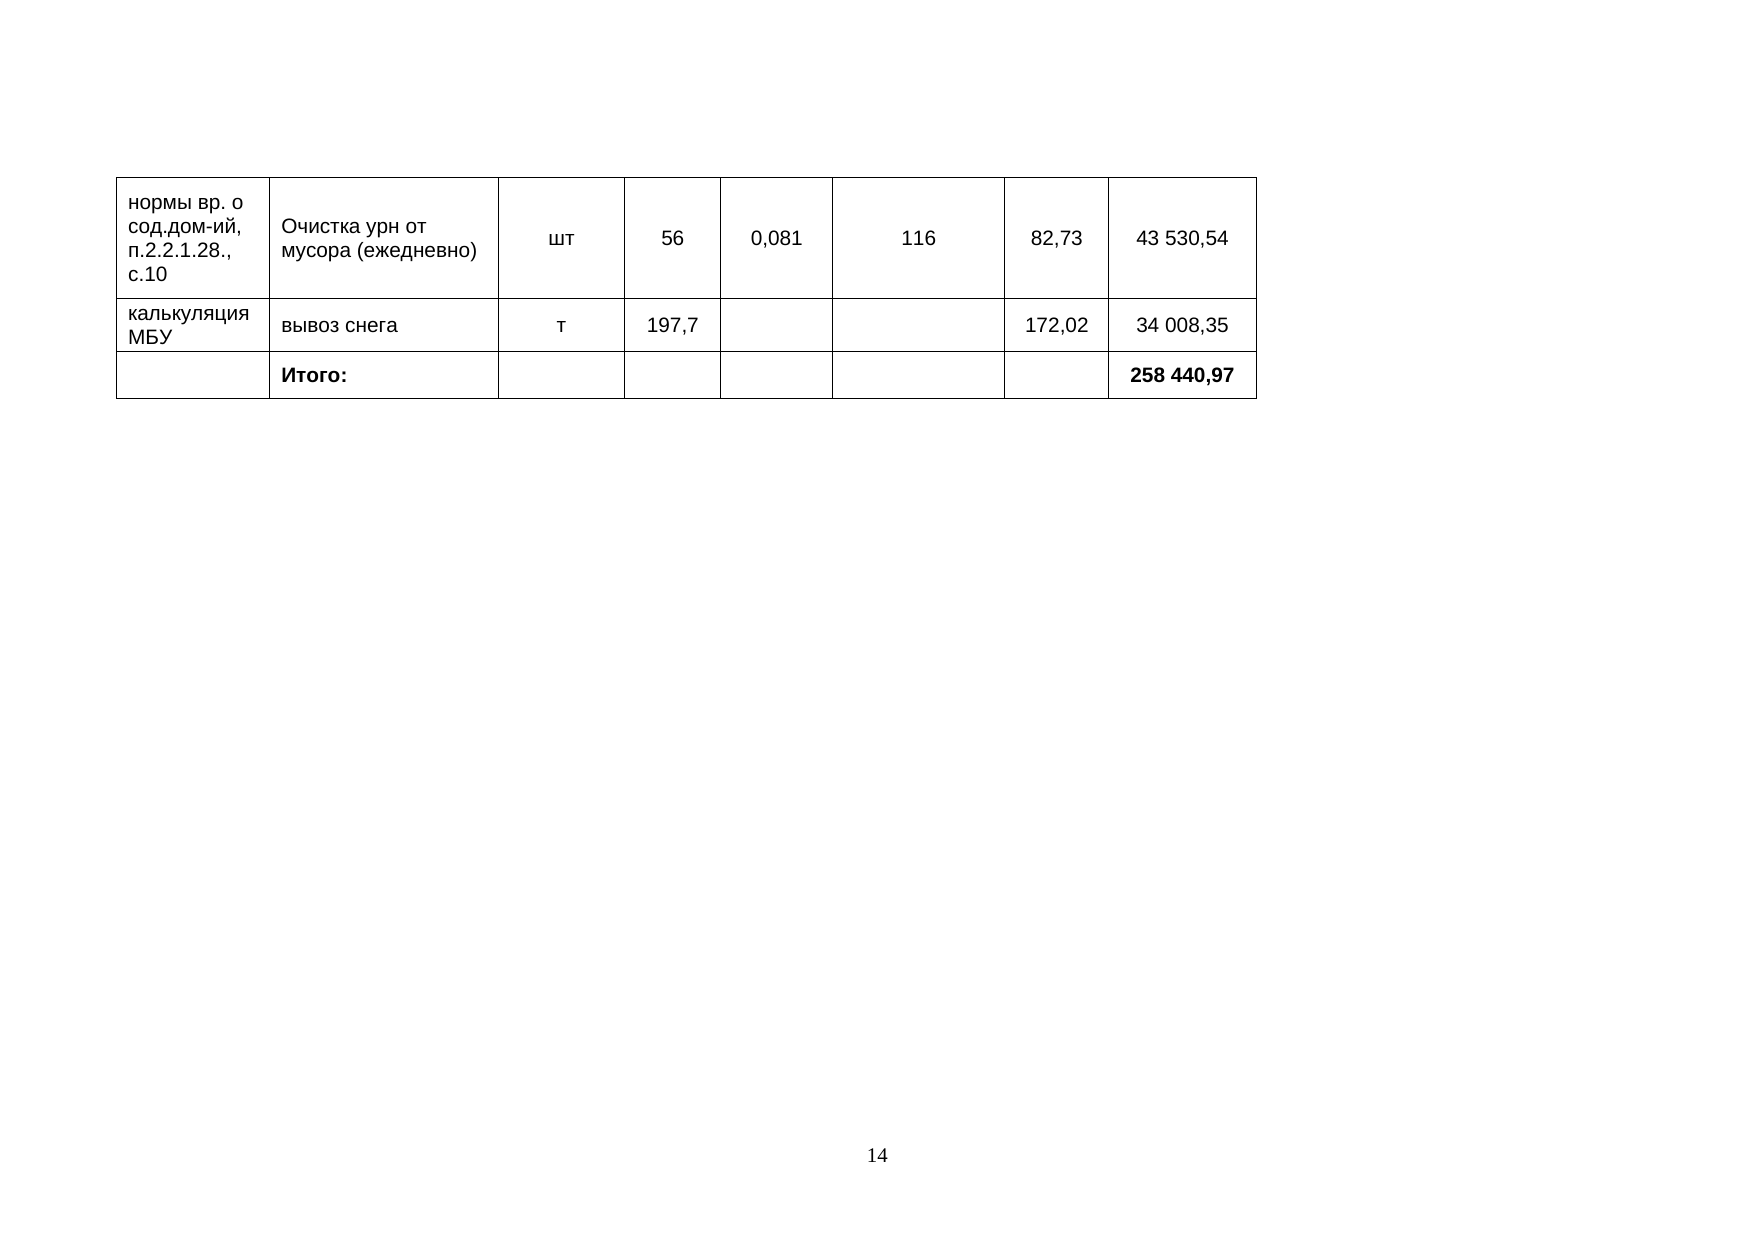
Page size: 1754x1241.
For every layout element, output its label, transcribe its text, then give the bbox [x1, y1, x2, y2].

table_cell [499, 352, 624, 397]
table_cell Очистка урн от мусора (ежедневно) [270, 178, 498, 297]
table_cell 172,02 [1005, 299, 1108, 351]
table_cell шт [499, 178, 624, 297]
table_cell [833, 299, 1004, 351]
table_cell 56 [625, 178, 720, 297]
table_cell [117, 352, 269, 397]
table_cell 197,7 [625, 299, 720, 351]
table_cell калькуляция МБУ [117, 299, 269, 351]
table_cell 82,73 [1005, 178, 1108, 297]
table_cell [1005, 352, 1108, 397]
table_cell 34 008,35 [1109, 299, 1256, 351]
table_cell [833, 352, 1004, 397]
table_cell 116 [833, 178, 1004, 297]
table_cell 0,081 [721, 178, 832, 297]
table_cell 43 530,54 [1109, 178, 1256, 297]
table_cell 258 440,97 [1109, 352, 1256, 397]
table_cell вывоз снега [270, 299, 498, 351]
table_cell [721, 299, 832, 351]
table_cell [625, 352, 720, 397]
table_cell т [499, 299, 624, 351]
table_cell [721, 352, 832, 397]
table_cell Итого: [270, 352, 498, 397]
table_cell нормы вр. о сод.дом-ий, п.2.2.1.28., с.10 [117, 178, 269, 297]
